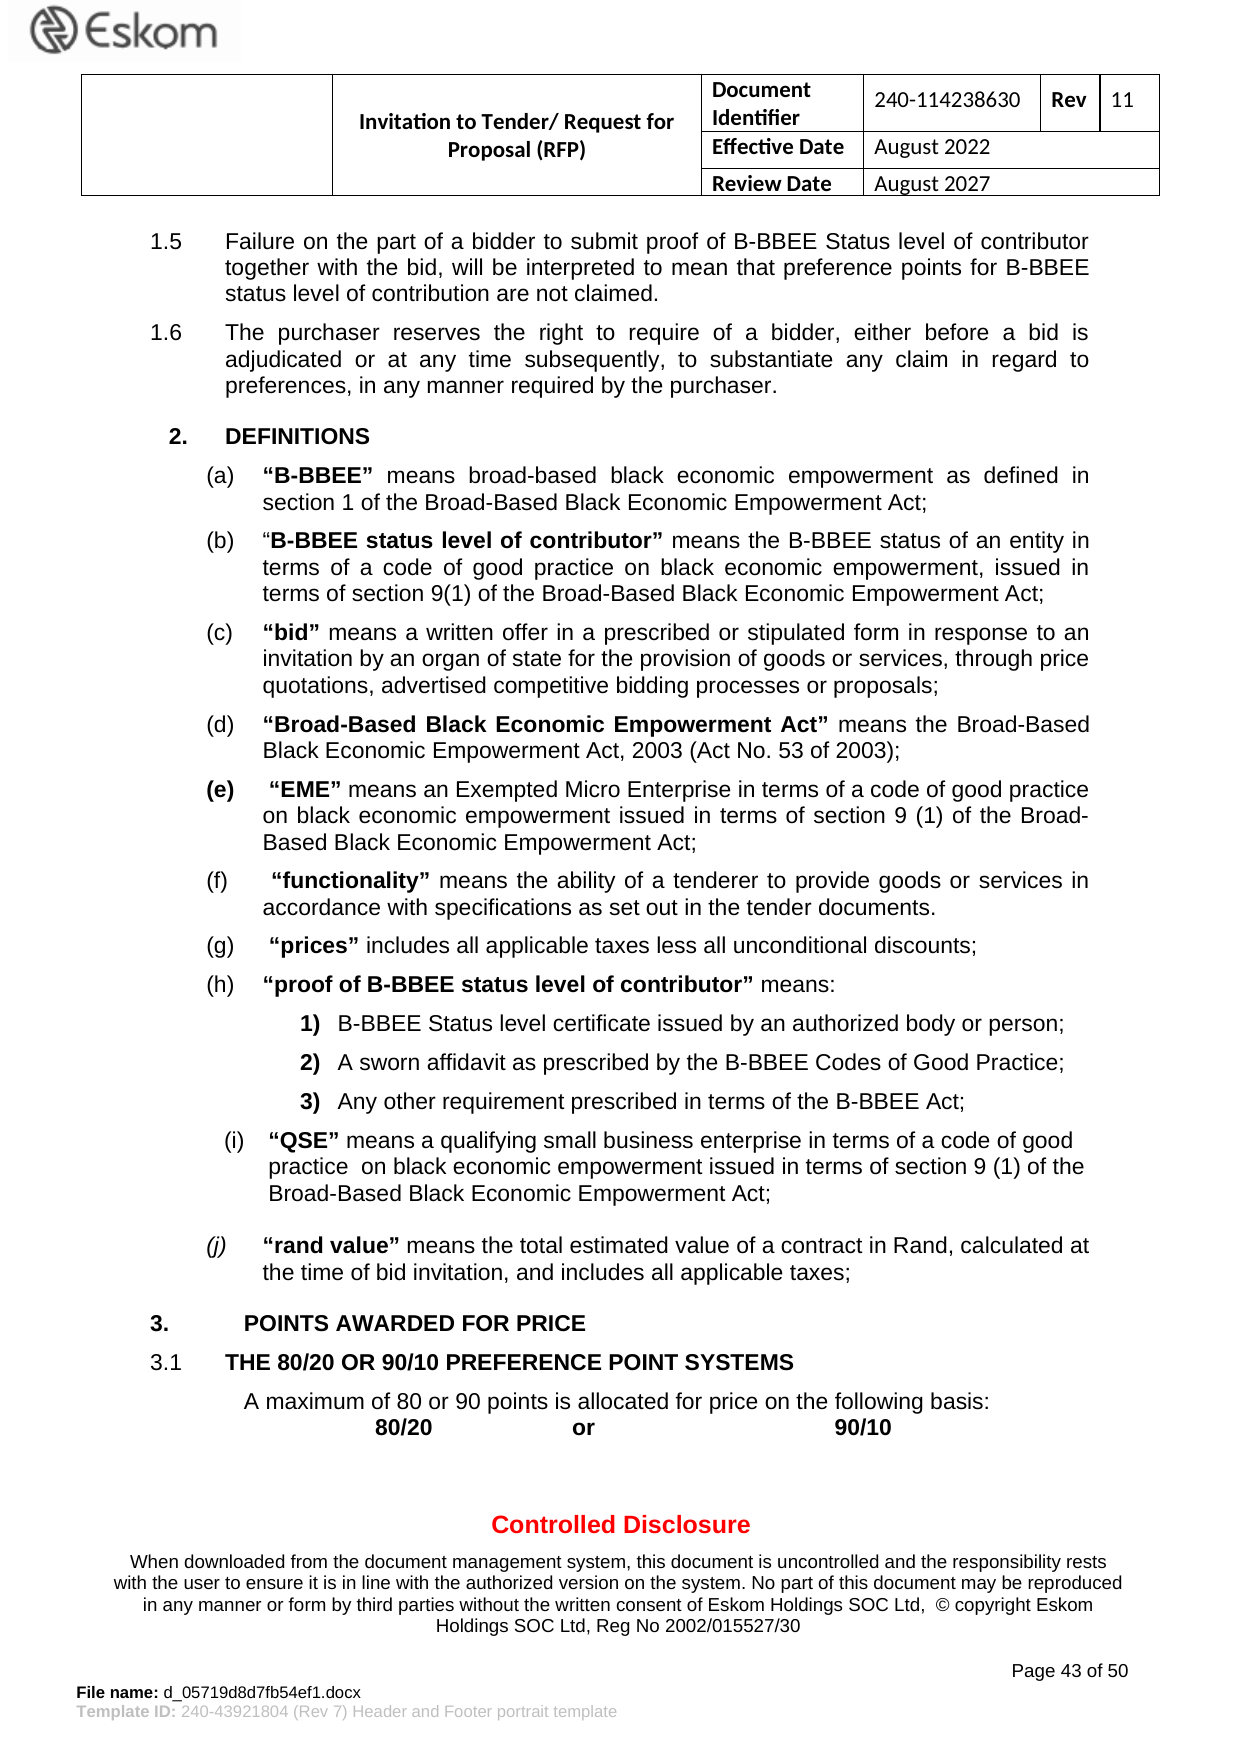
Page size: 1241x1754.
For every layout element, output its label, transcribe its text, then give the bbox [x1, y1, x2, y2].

list B-BBEE Status level certificate issued by an authorized body or person; [300, 1010, 1090, 1037]
list THE 80/20 OR 90/10 PREFERENCE POINT SYSTEMS [150, 1349, 1090, 1375]
list “rand value” means the total estimated value of a contract in Rand, calculated at the time of bid invitation, and includes all applicable taxes; [206, 1232, 1090, 1285]
list “B-BBEE” means broad-based black economic empowerment as defined in section 1 of the Broad-Based Black Economic Empowerment Act; [206, 462, 1090, 515]
list “EME” means an Exempted Micro Enterprise in terms of a code of good practice on black economic empowerment issued in terms of section 9 (1) of the Broad-Based Black Economic Empowerment Act; [206, 776, 1090, 855]
list Failure on the part of a bidder to submit proof of B-BBEE Status level of contributor together with the bid, will be interpreted to mean that preference points for B-BBEE status level of contribution are not claimed. [150, 228, 1090, 307]
text A maximum of 80 or 90 points is allocated for price on the following basis: [150, 1388, 1090, 1414]
list “bid” means a written offer in a prescribed or stipulated form in response to an invitation by an organ of state for the provision of goods or services, through price quotations, advertised competitive bidding processes or proposals; [206, 619, 1090, 698]
list “B-BBEE status level of contributor” means the B-BBEE status of an entity in terms of a code of good practice on black economic empowerment, issued in terms of section 9(1) of the Broad-Based Black Economic Empowerment Act; [206, 527, 1090, 606]
list “Broad-Based Black Economic Empowerment Act” means the Broad-Based Black Economic Empowerment Act, 2003 (Act No. 53 of 2003); [206, 711, 1090, 763]
list “proof of B-BBEE status level of contributor” means: [206, 971, 1090, 998]
list “QSE” means a qualifying small business enterprise in terms of a code of good practice on black economic empowerment issued in terms of section 9 (1) of the Broad-Based Black Economic Empowerment Act; [224, 1127, 1090, 1206]
list “functionality” means the ability of a tenderer to provide goods or services in accordance with specifications as set out in the tender documents. [206, 867, 1090, 920]
list DEFINITIONS [169, 423, 1090, 450]
list Any other requirement prescribed in terms of the B-BBEE Act; [300, 1088, 1090, 1114]
list A sworn affidavit as prescribed by the B-BBEE Codes of Good Practice; [300, 1049, 1090, 1075]
list The purchaser reserves the right to require of a bidder, either before a bid is adjudicated or at any time subsequently, to substantiate any claim in regard to preferences, in any manner required by the purchaser. [150, 319, 1090, 398]
list “prices” includes all applicable taxes less all unconditional discounts; [206, 932, 1090, 959]
text 80/20 or 90/10 [150, 1414, 1090, 1440]
list POINTS AWARDED FOR PRICE [150, 1310, 1090, 1336]
